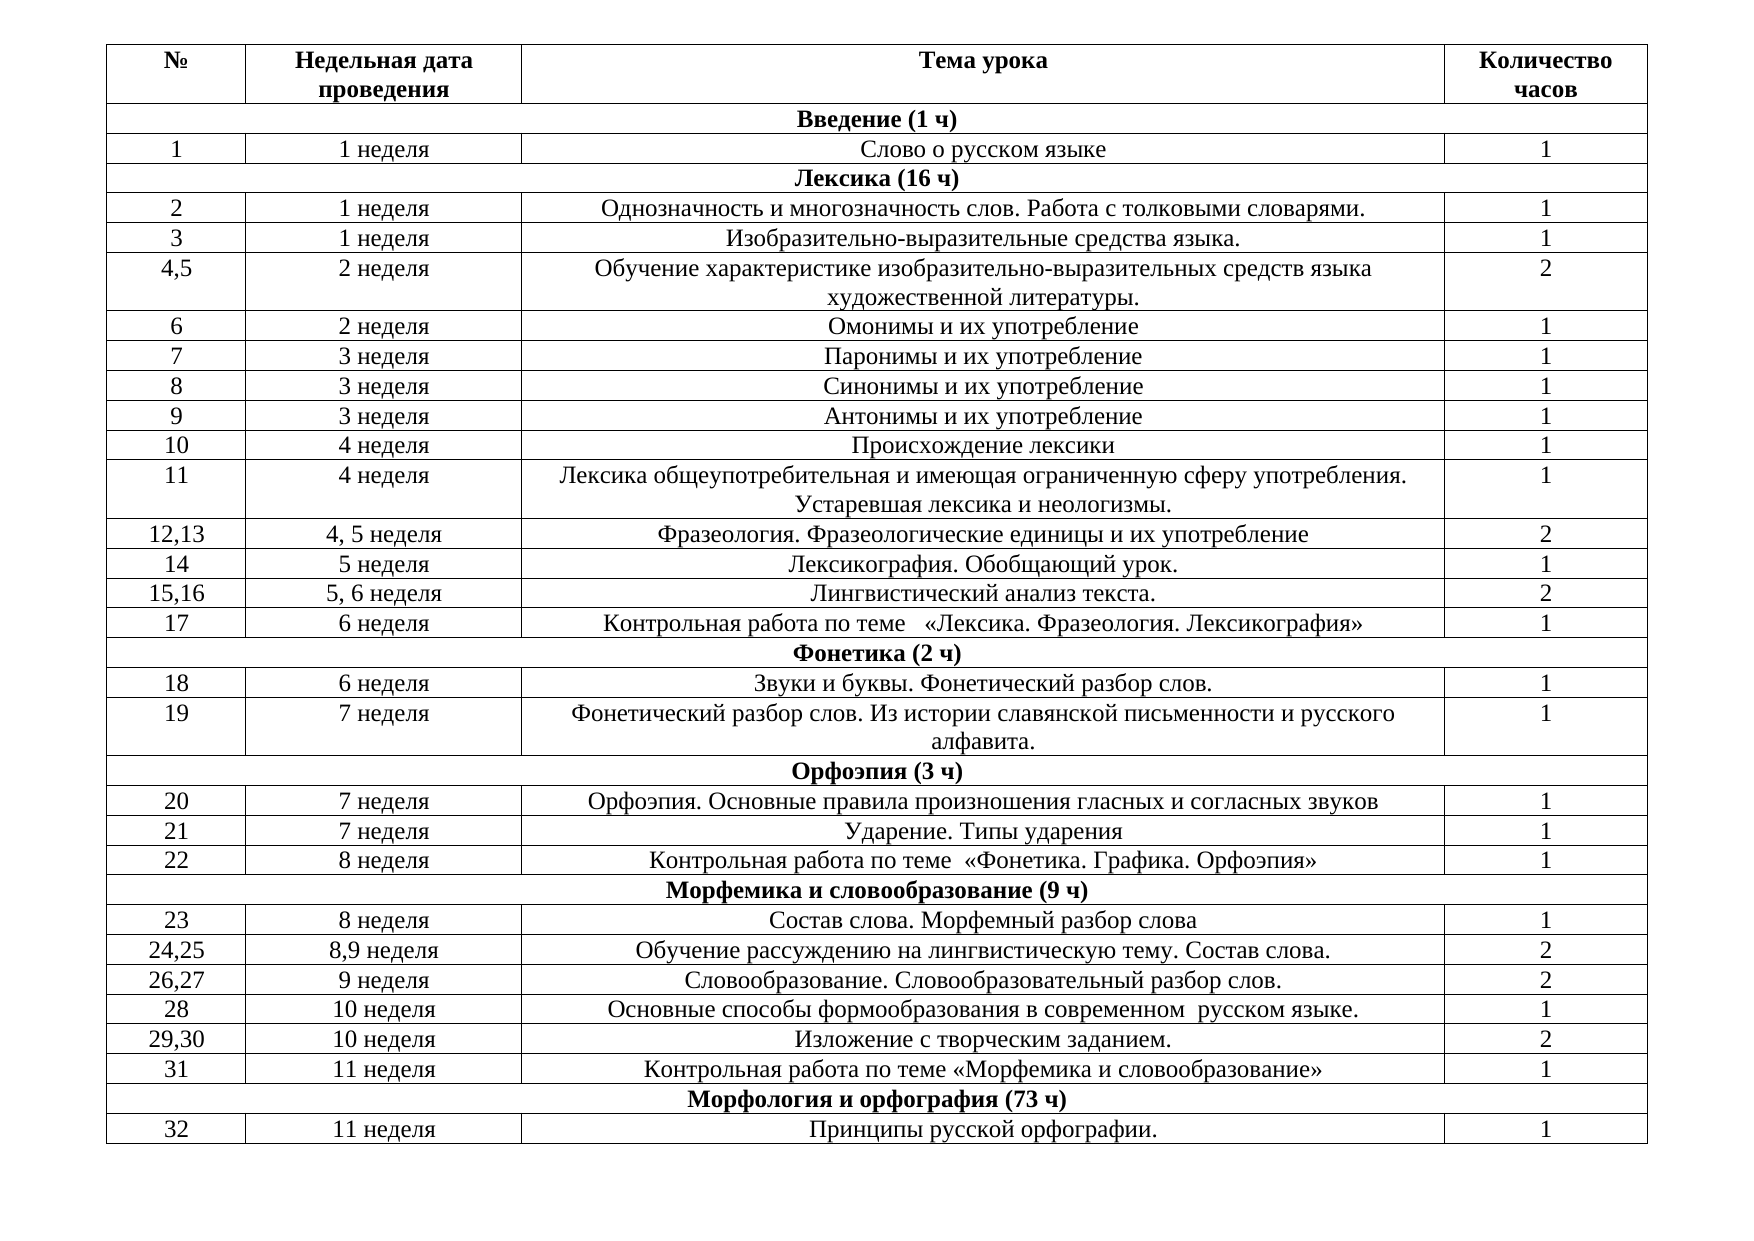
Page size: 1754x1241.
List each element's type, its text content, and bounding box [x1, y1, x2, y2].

table_cell 2 [1445, 1024, 1647, 1053]
table_cell Контрольная работа по теме «Фонетика. Графика. Орфоэпия» [522, 846, 1444, 874]
table_cell Фонетика (2 ч) [107, 638, 1647, 667]
table_cell Слово о русском языке [522, 134, 1444, 162]
table_cell 1 [1445, 371, 1647, 400]
table_cell 6 неделя [246, 608, 521, 637]
table_cell 11 [107, 460, 245, 518]
table_cell 1 [1445, 311, 1647, 340]
table_cell Принципы русской орфографии. [522, 1114, 1444, 1142]
table_cell Фразеология. Фразеологические единицы и их употребление [522, 519, 1444, 548]
table_cell 7 неделя [246, 816, 521, 844]
table_cell Лингвистический анализ текста. [522, 579, 1444, 607]
table_cell Синонимы и их употребление [522, 371, 1444, 400]
table_cell Фонетический разбор слов. Из истории славянской письменности и русского алфавита. [522, 698, 1444, 755]
table_cell Звуки и буквы. Фонетический разбор слов. [522, 668, 1444, 697]
table_cell Изобразительно-выразительные средства языка. [522, 223, 1444, 252]
table_cell 1 [1445, 223, 1647, 252]
table_cell 2 неделя [246, 253, 521, 310]
table_cell 2 неделя [246, 311, 521, 340]
table_cell 9 [107, 401, 245, 429]
table_cell Ударение. Типы ударения [522, 816, 1444, 844]
table_cell 4, 5 неделя [246, 519, 521, 548]
table_cell 22 [107, 846, 245, 874]
table_cell 5, 6 неделя [246, 579, 521, 607]
table_cell 8 неделя [246, 846, 521, 874]
table_cell 15,16 [107, 579, 245, 607]
table_cell 1 [1445, 134, 1647, 162]
table_cell 1 [1445, 431, 1647, 459]
table_cell 9 неделя [246, 965, 521, 993]
table_cell 18 [107, 668, 245, 697]
table_cell 2 [107, 193, 245, 222]
table_cell 1 [1445, 668, 1647, 697]
table_cell 4 неделя [246, 460, 521, 518]
table_header Тема урока [522, 45, 1444, 103]
table_cell 3 неделя [246, 341, 521, 370]
table_cell 4 неделя [246, 431, 521, 459]
table_cell 4,5 [107, 253, 245, 310]
table_cell 1 [1445, 698, 1647, 755]
table_cell 23 [107, 905, 245, 934]
table_cell 7 неделя [246, 786, 521, 815]
table_cell 21 [107, 816, 245, 844]
table_cell 8 неделя [246, 905, 521, 934]
table_cell 11 неделя [246, 1114, 521, 1142]
table_cell 1 [1445, 995, 1647, 1023]
table_cell 3 неделя [246, 401, 521, 429]
table_cell 1 [1445, 193, 1647, 222]
table_cell 10 неделя [246, 1024, 521, 1053]
table_cell Контрольная работа по теме «Морфемика и словообразование» [522, 1054, 1444, 1083]
table_cell 20 [107, 786, 245, 815]
table_cell 2 [1445, 519, 1647, 548]
table_cell Основные способы формообразования в современном русском языке. [522, 995, 1444, 1023]
table_cell 6 неделя [246, 668, 521, 697]
table_cell 10 [107, 431, 245, 459]
table_header Недельная дата проведения [246, 45, 521, 103]
table_cell Изложение с творческим заданием. [522, 1024, 1444, 1053]
table_cell 2 [1445, 253, 1647, 310]
table_cell Антонимы и их употребление [522, 401, 1444, 429]
table_cell 1 неделя [246, 193, 521, 222]
table_cell Омонимы и их употребление [522, 311, 1444, 340]
table_cell 1 [1445, 401, 1647, 429]
table_cell 12,13 [107, 519, 245, 548]
table_cell Морфемика и словообразование (9 ч) [107, 875, 1647, 904]
table_cell 1 [1445, 905, 1647, 934]
table_header № [107, 45, 245, 103]
table_cell Словообразование. Словообразовательный разбор слов. [522, 965, 1444, 993]
table_cell 1 [1445, 549, 1647, 577]
table_cell Орфоэпия (3 ч) [107, 756, 1647, 785]
table_cell 17 [107, 608, 245, 637]
table_cell 1 [1445, 846, 1647, 874]
table_cell Морфология и орфография (73 ч) [107, 1084, 1647, 1113]
table_cell 29,30 [107, 1024, 245, 1053]
table_cell Лексика (16 ч) [107, 164, 1647, 192]
table_cell 1 [1445, 1114, 1647, 1142]
table_cell 6 [107, 311, 245, 340]
table_cell 1 [1445, 1054, 1647, 1083]
table_cell 2 [1445, 579, 1647, 607]
table_cell 3 [107, 223, 245, 252]
table_cell 1 [1445, 608, 1647, 637]
table_cell Обучение рассуждению на лингвистическую тему. Состав слова. [522, 935, 1444, 964]
table_cell 3 неделя [246, 371, 521, 400]
table_cell 28 [107, 995, 245, 1023]
table_cell 11 неделя [246, 1054, 521, 1083]
table_cell 2 [1445, 935, 1647, 964]
table_cell Контрольная работа по теме «Лексика. Фразеология. Лексикография» [522, 608, 1444, 637]
table_cell 1 [1445, 341, 1647, 370]
table_cell 1 неделя [246, 223, 521, 252]
table_cell 1 неделя [246, 134, 521, 162]
table_cell Введение (1 ч) [107, 104, 1647, 133]
table_cell 8 [107, 371, 245, 400]
table_cell 32 [107, 1114, 245, 1142]
table_cell 8,9 неделя [246, 935, 521, 964]
table_cell 2 [1445, 965, 1647, 993]
table_cell 1 [1445, 460, 1647, 518]
table_cell 1 [1445, 816, 1647, 844]
table_cell 24,25 [107, 935, 245, 964]
table_cell Лексикография. Обобщающий урок. [522, 549, 1444, 577]
table_cell 10 неделя [246, 995, 521, 1023]
table_cell 31 [107, 1054, 245, 1083]
table_cell 7 [107, 341, 245, 370]
table_cell Происхождение лексики [522, 431, 1444, 459]
table_cell Орфоэпия. Основные правила произношения гласных и согласных звуков [522, 786, 1444, 815]
table_cell Лексика общеупотребительная и имеющая ограниченную сферу употребления. Устаревшая лексика и неологизмы. [522, 460, 1444, 518]
table_cell Паронимы и их употребление [522, 341, 1444, 370]
table_cell 1 [1445, 786, 1647, 815]
table_cell 7 неделя [246, 698, 521, 755]
table_cell 1 [107, 134, 245, 162]
table_cell Обучение характеристике изобразительно-выразительных средств языка художественной литературы. [522, 253, 1444, 310]
table_cell 14 [107, 549, 245, 577]
table_cell 26,27 [107, 965, 245, 993]
table_cell Состав слова. Морфемный разбор слова [522, 905, 1444, 934]
table_header Количество часов [1445, 45, 1647, 103]
table_cell 5 неделя [246, 549, 521, 577]
table_cell Однозначность и многозначность слов. Работа с толковыми словарями. [522, 193, 1444, 222]
table_cell 19 [107, 698, 245, 755]
